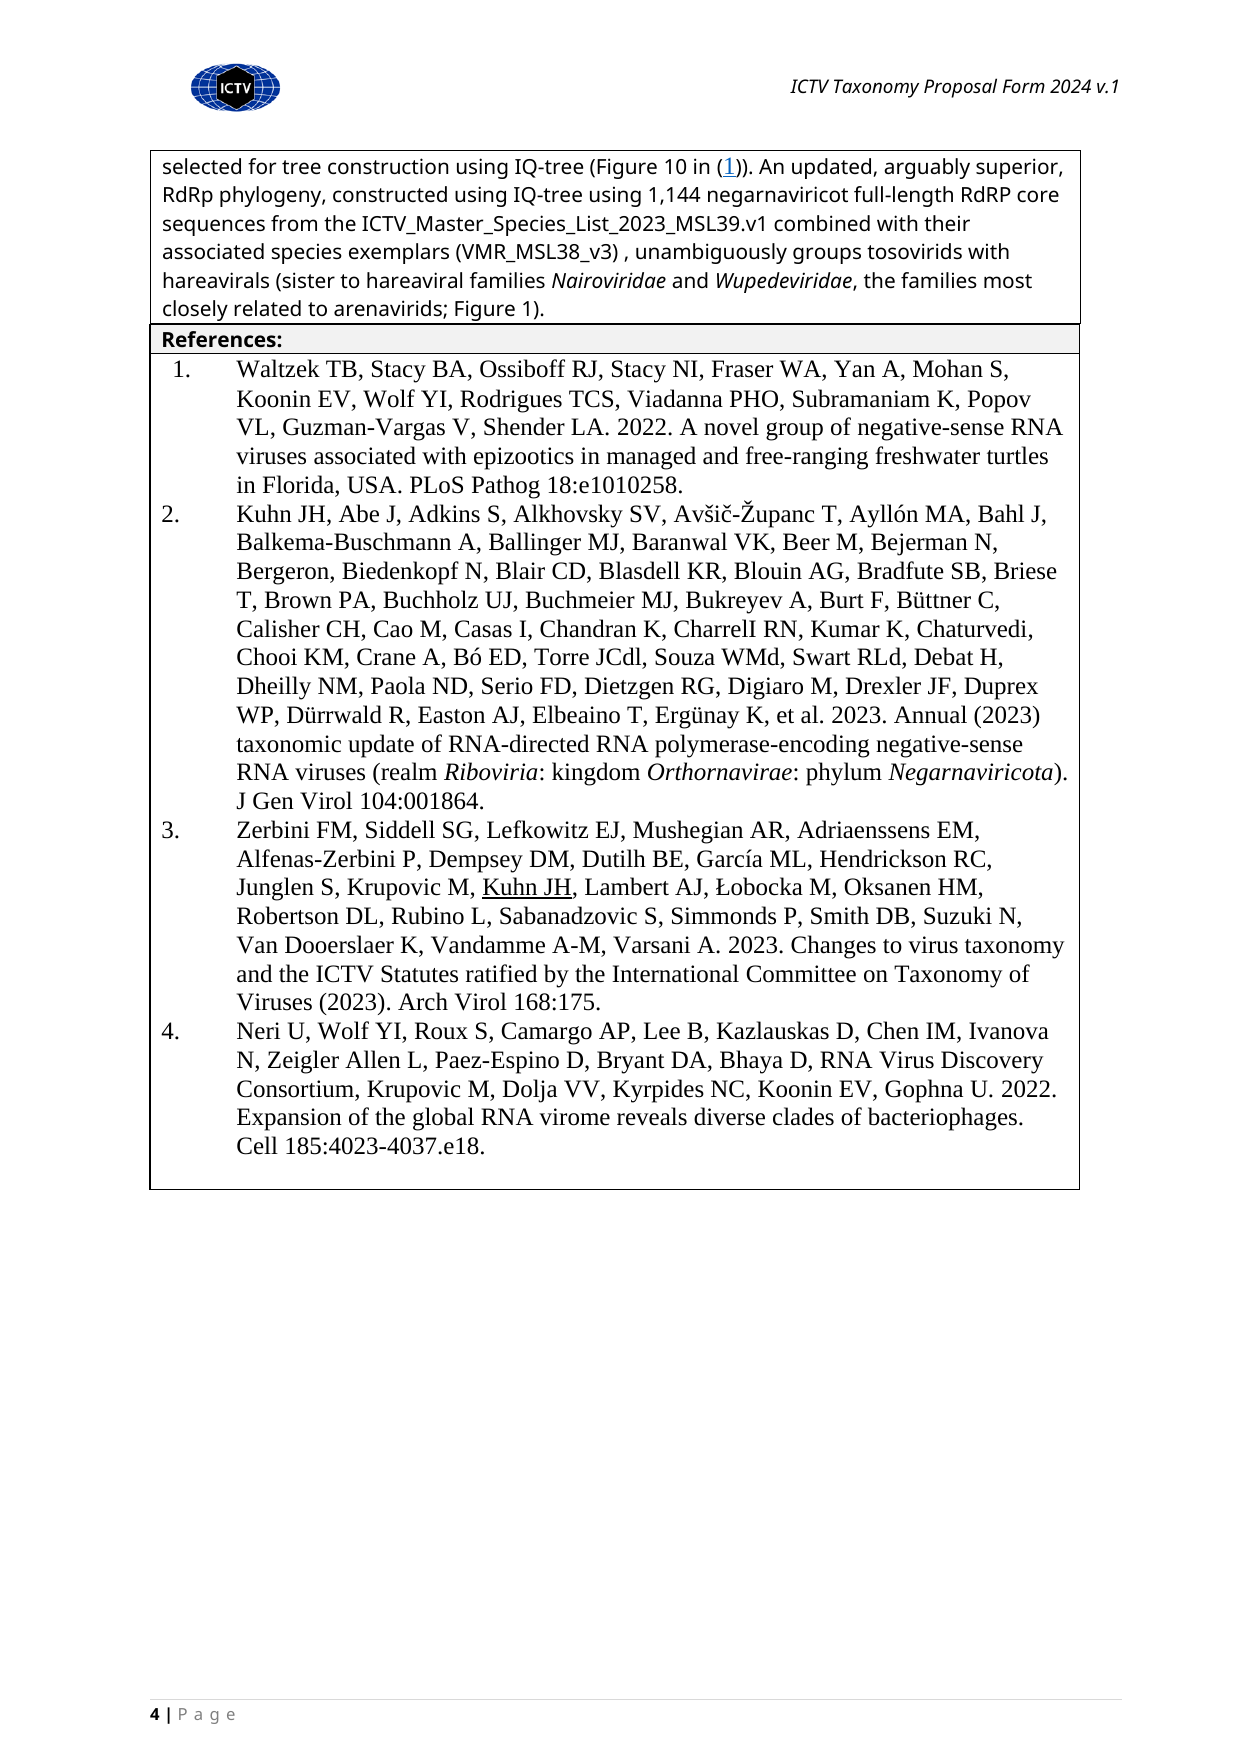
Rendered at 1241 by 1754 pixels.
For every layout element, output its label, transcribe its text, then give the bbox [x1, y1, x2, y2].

picture [190, 56, 282, 113]
table_cell 1. Waltzek TB, Stacy BA, Ossiboff RJ, Stacy NI, Fraser WA, Yan A, Mohan S, Koonin EV, Wolf YI, Rodrigues TCS, Viadanna PHO, Subramaniam K, Popov VL, Guzman-Vargas V, Shender LA. 2022. A novel group of negative-sense RNA viruses associated with epizootics in managed and free-ranging freshwater turtles in Florida, USA. PLoS Pathog 18:e1010258. 2. Kuhn JH, Abe J, Adkins S, Alkhovsky SV, Avšič-Županc T, Ayllón MA, Bahl J, Balkema-Buschmann A, Ballinger MJ, Baranwal VK, Beer M, Bejerman N, Bergeron, Biedenkopf N, Blair CD, Blasdell KR, Blouin AG, Bradfute SB, Briese T, Brown PA, Buchholz UJ, Buchmeier MJ, Bukreyev A, Burt F, Büttner C, Calisher CH, Cao M, Casas I, Chandran K, CharrelI RN, Kumar K, Chaturvedi, Chooi KM, Crane A, Bó ED, Torre JCdl, Souza WMd, Swart RLd, Debat H, Dheilly NM, Paola ND, Serio FD, Dietzgen RG, Digiaro M, Drexler JF, Duprex WP, Dürrwald R, Easton AJ, Elbeaino T, Ergünay K, et al. 2023. Annual (2023) taxonomic update of RNA-directed RNA polymerase-encoding negative-sense RNA viruses (realm Riboviria: kingdom Orthornavirae: phylum Negarnaviricota). J Gen Virol 104:001864. 3. Zerbini FM, Siddell SG, Lefkowitz EJ, Mushegian AR, Adriaenssens EM, Alfenas-Zerbini P, Dempsey DM, Dutilh BE, García ML, Hendrickson RC, Junglen S, Krupovic M, Kuhn JH, Lambert AJ, Łobocka M, Oksanen HM, Robertson DL, Rubino L, Sabanadzovic S, Simmonds P, Smith DB, Suzuki N, Van Dooerslaer K, Vandamme A-M, Varsani A. 2023. Changes to virus taxonomy and the ICTV Statutes ratified by the International Committee on Taxonomy of Viruses (2023). Arch Virol 168:175. 4. Neri U, Wolf YI, Roux S, Camargo AP, Lee B, Kazlauskas D, Chen IM, Ivanova N, Zeigler Allen L, Paez-Espino D, Bryant DA, Bhaya D, RNA Virus Discovery Consortium, Krupovic M, Dolja VV, Kyrpides NC, Koonin EV, Gophna U. 2022. Expansion of the global RNA virome reveals diverse clades of bacteriophages. Cell 185:4023-4037.e18. [151, 354, 1079, 1188]
table_header References: [151, 325, 1079, 353]
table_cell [151, 151, 1080, 323]
